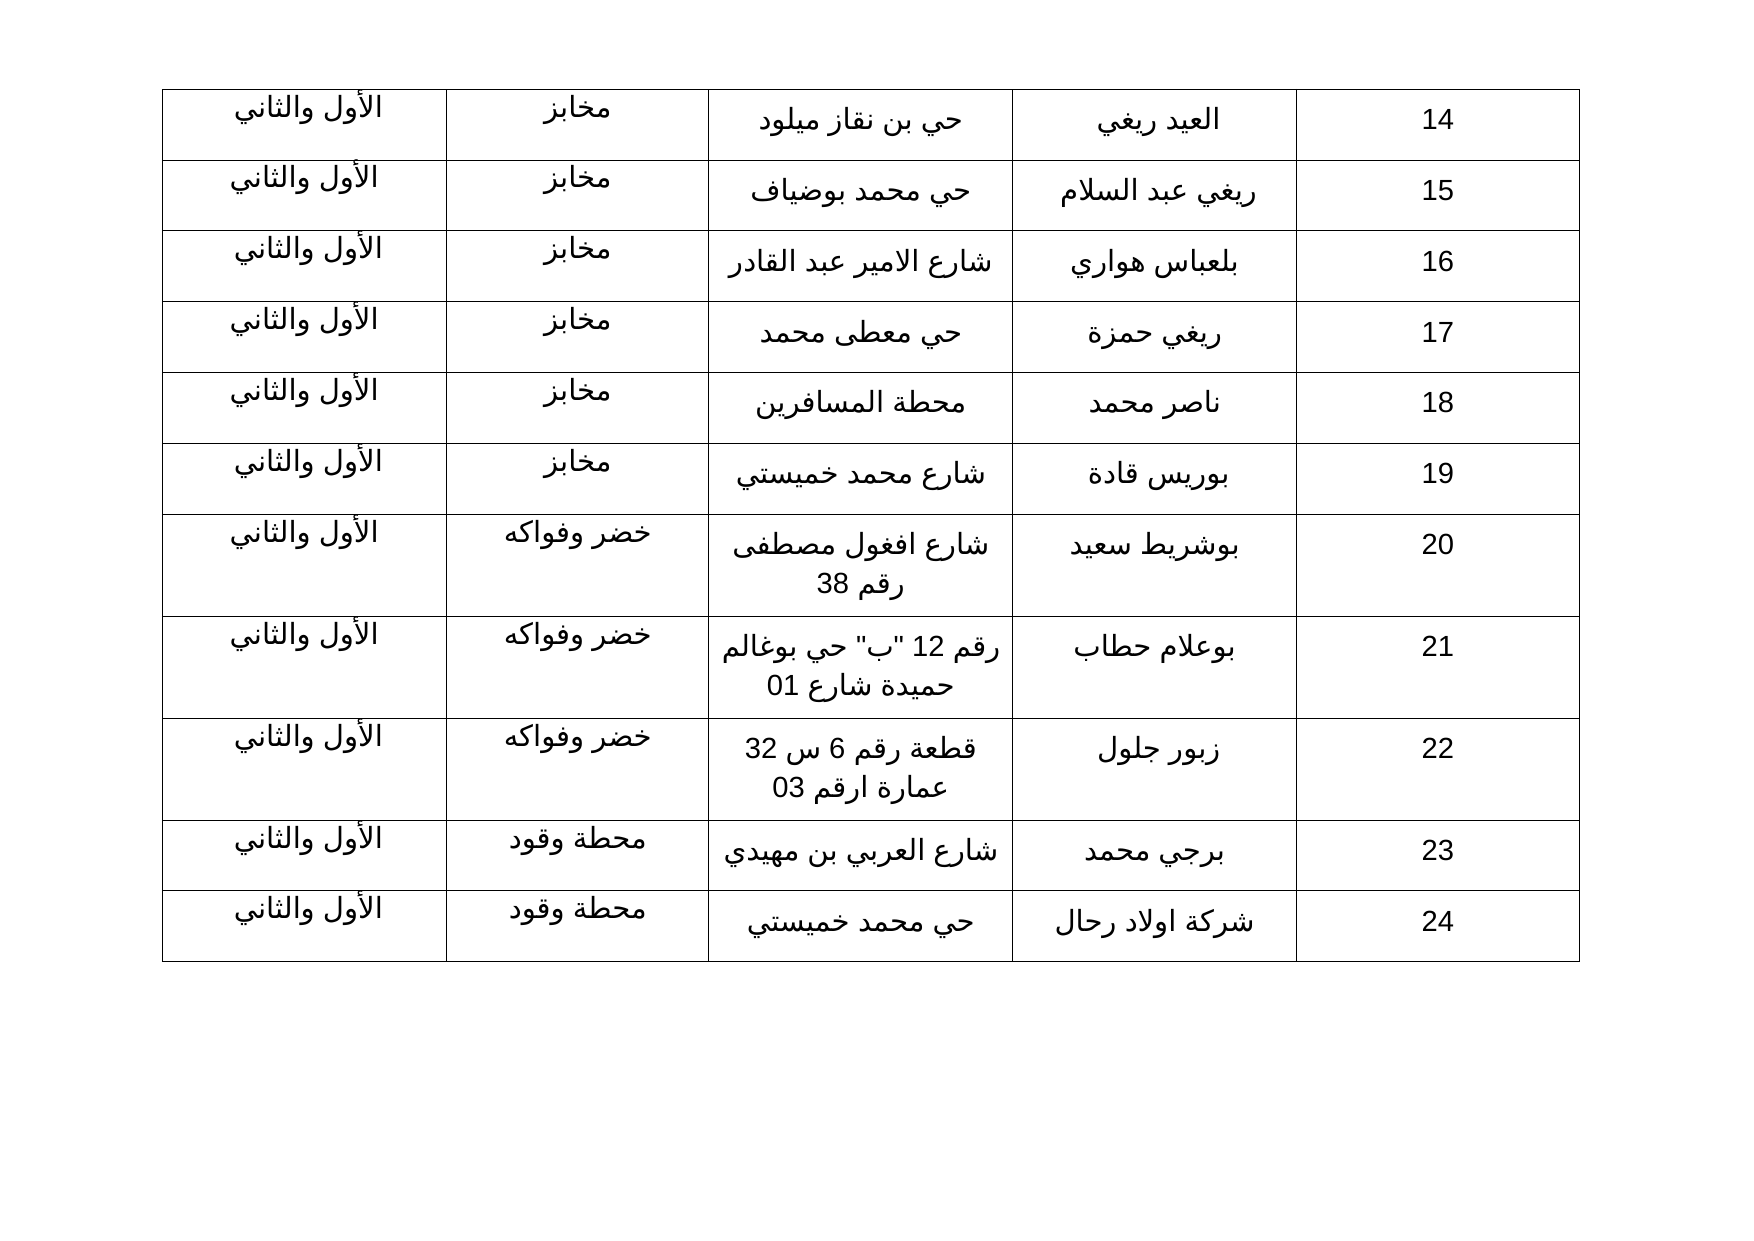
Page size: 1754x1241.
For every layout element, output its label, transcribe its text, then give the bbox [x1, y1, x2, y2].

table_cell بلعباس هواري [1013, 231, 1296, 301]
table_cell بوشريط سعيد [1013, 515, 1296, 616]
table_cell مخابز [447, 231, 708, 301]
table_cell 17 [1297, 302, 1579, 372]
table_cell مخابز [447, 302, 708, 372]
table_cell خضر وفواكه [447, 617, 708, 718]
table_cell بوعلام حطاب [1013, 617, 1296, 718]
table_cell 21 [1297, 617, 1579, 718]
table_cell الأول والثاني [163, 821, 446, 890]
table_cell الأول والثاني [163, 90, 446, 159]
table_cell شارع الامير عبد القادر [709, 231, 1012, 301]
table_cell ريغي حمزة [1013, 302, 1296, 372]
table_cell الأول والثاني [163, 231, 446, 301]
table_cell مخابز [447, 90, 708, 159]
table_cell مخابز [447, 161, 708, 230]
table_cell زبور جلول [1013, 719, 1296, 819]
table_cell مخابز [447, 373, 708, 443]
table_cell شارع العربي بن مهيدي [709, 821, 1012, 890]
table_cell 20 [1297, 515, 1579, 616]
table_cell ريغي عبد السلام [1013, 161, 1296, 230]
table_cell محطة وقود [447, 821, 708, 890]
table_cell حي محمد خميستي [709, 891, 1012, 961]
table_cell الأول والثاني [163, 373, 446, 443]
table_cell 24 [1297, 891, 1579, 961]
table_cell الأول والثاني [163, 444, 446, 514]
table_cell 16 [1297, 231, 1579, 301]
table_cell 19 [1297, 444, 1579, 514]
table_cell خضر وفواكه [447, 719, 708, 819]
table_cell محطة المسافرين [709, 373, 1012, 443]
table_cell مخابز [447, 444, 708, 514]
table_cell 23 [1297, 821, 1579, 890]
table_cell شارع محمد خميستي [709, 444, 1012, 514]
table_cell رقم 12 "ب" حي بوغالم حميدة شارع 01 [709, 617, 1012, 718]
table_cell حي بن نقاز ميلود [709, 90, 1012, 159]
table_cell العيد ريغي [1013, 90, 1296, 159]
table_cell حي محمد بوضياف [709, 161, 1012, 230]
table_cell خضر وفواكه [447, 515, 708, 616]
table_cell الأول والثاني [163, 302, 446, 372]
table_cell محطة وقود [447, 891, 708, 961]
table_cell شارع افغول مصطفى رقم 38 [709, 515, 1012, 616]
table_cell برجي محمد [1013, 821, 1296, 890]
table_cell ناصر محمد [1013, 373, 1296, 443]
table_cell 22 [1297, 719, 1579, 819]
table_cell قطعة رقم 6 س 32 عمارة ارقم 03 [709, 719, 1012, 819]
table_cell بوريس قادة [1013, 444, 1296, 514]
table_cell الأول والثاني [163, 719, 446, 819]
table_cell الأول والثاني [163, 515, 446, 616]
table_cell 15 [1297, 161, 1579, 230]
table_cell شركة اولاد رحال [1013, 891, 1296, 961]
table_cell الأول والثاني [163, 617, 446, 718]
table_cell الأول والثاني [163, 161, 446, 230]
table_cell 18 [1297, 373, 1579, 443]
table_cell حي معطى محمد [709, 302, 1012, 372]
table_cell 14 [1297, 90, 1579, 159]
table_cell الأول والثاني [163, 891, 446, 961]
